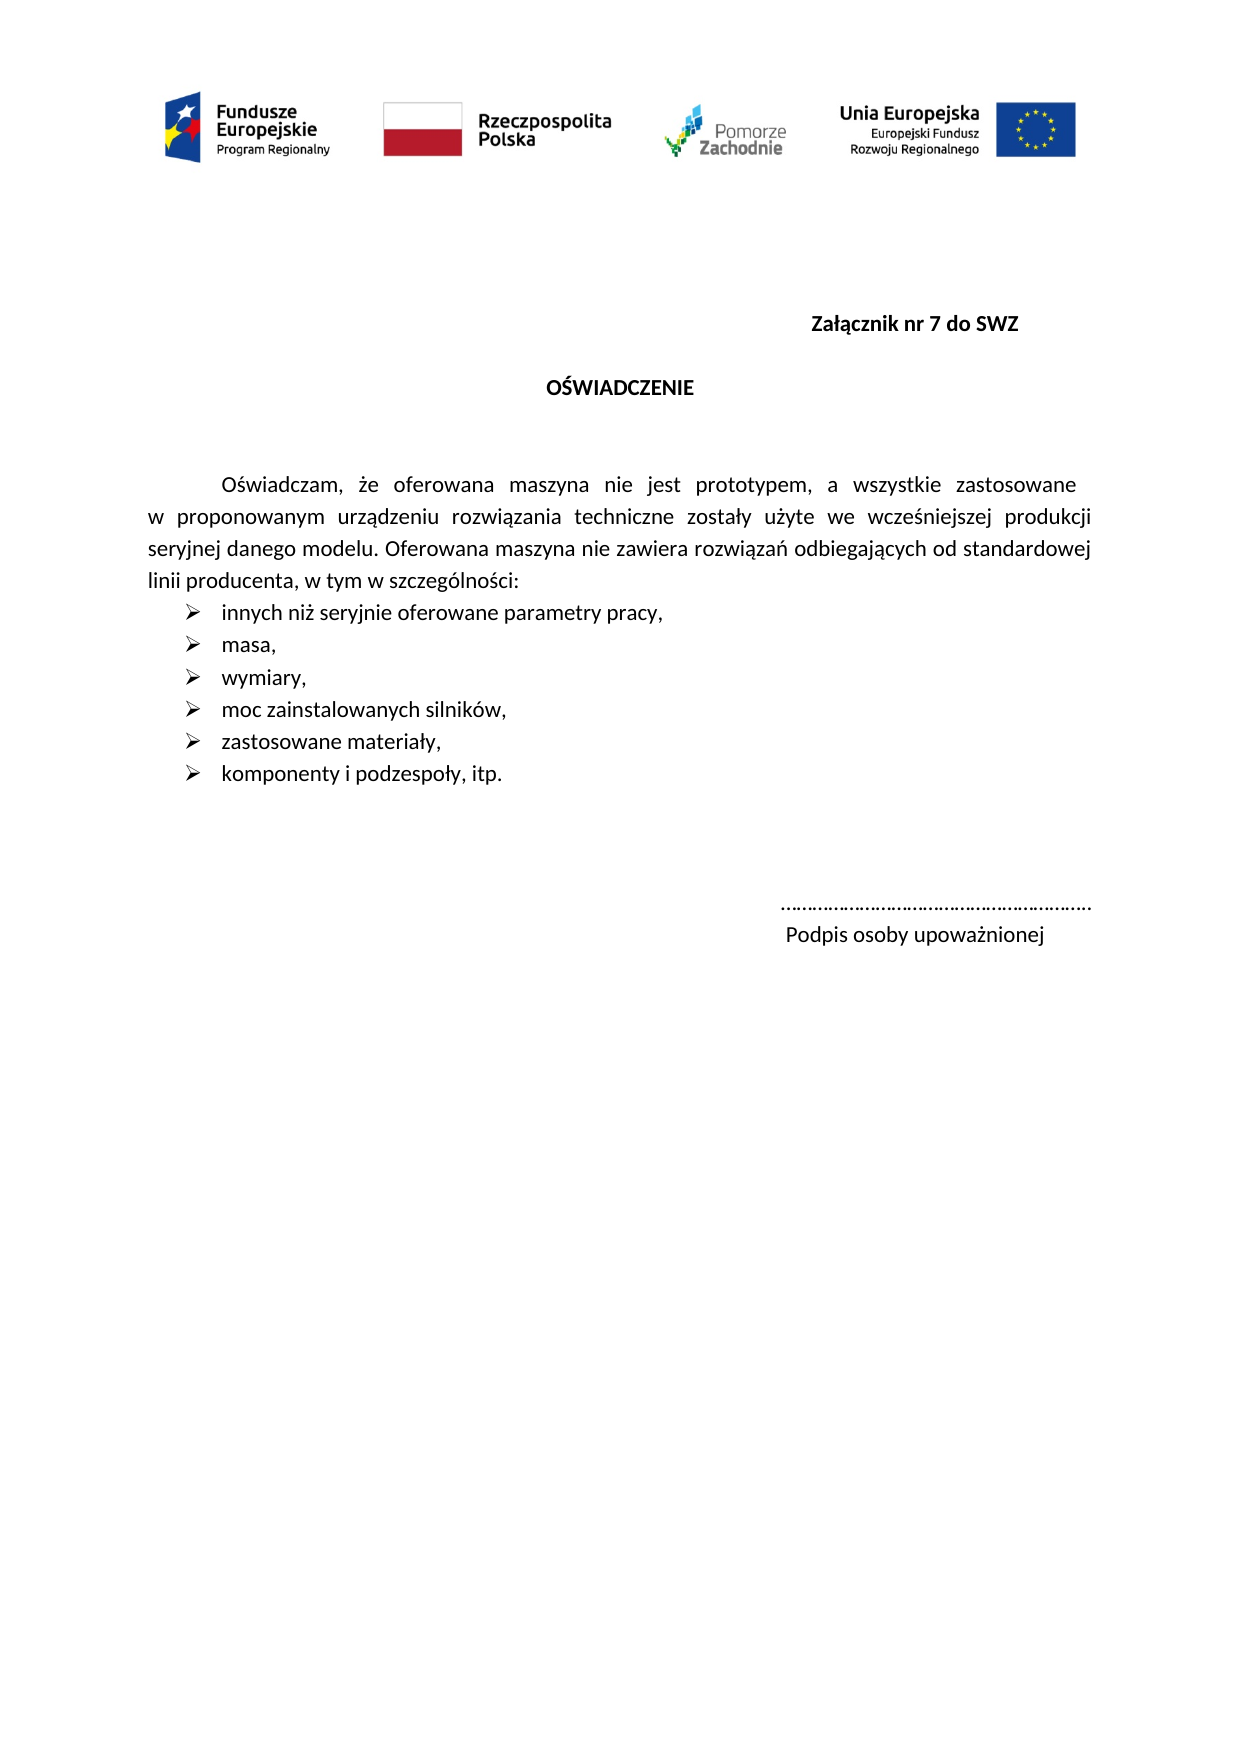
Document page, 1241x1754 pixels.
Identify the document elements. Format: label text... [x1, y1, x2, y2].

list masa, [184, 631, 1093, 659]
list wymiary, [184, 663, 1093, 691]
text Załącznik nr 7 do SWZ [811, 309, 1093, 337]
list zastosowane materiały, [184, 727, 1093, 755]
list innych niż seryjnie oferowane parametry pracy, [184, 598, 1093, 626]
list moc zainstalowanych silników, [184, 695, 1093, 723]
list komponenty i podzespoły, itp. [184, 759, 1093, 787]
text Podpis osoby upoważnionej [738, 920, 1093, 948]
text Oświadczam, że oferowana maszyna nie jest prototypem, a wszystkie zastosowane w proponowanym urządzeniu rozwiązania techniczne zostały użyte we wcześniejszej produkcji seryjnej danego modelu. Oferowana maszyna nie zawiera rozwiązań odbiegających od standardowej linii producenta, w tym w szczególności: [148, 470, 1093, 594]
picture [147, 73, 1093, 180]
text OŚWIADCZENIE [148, 373, 1093, 401]
text ………………………………………………….. [148, 888, 1093, 916]
